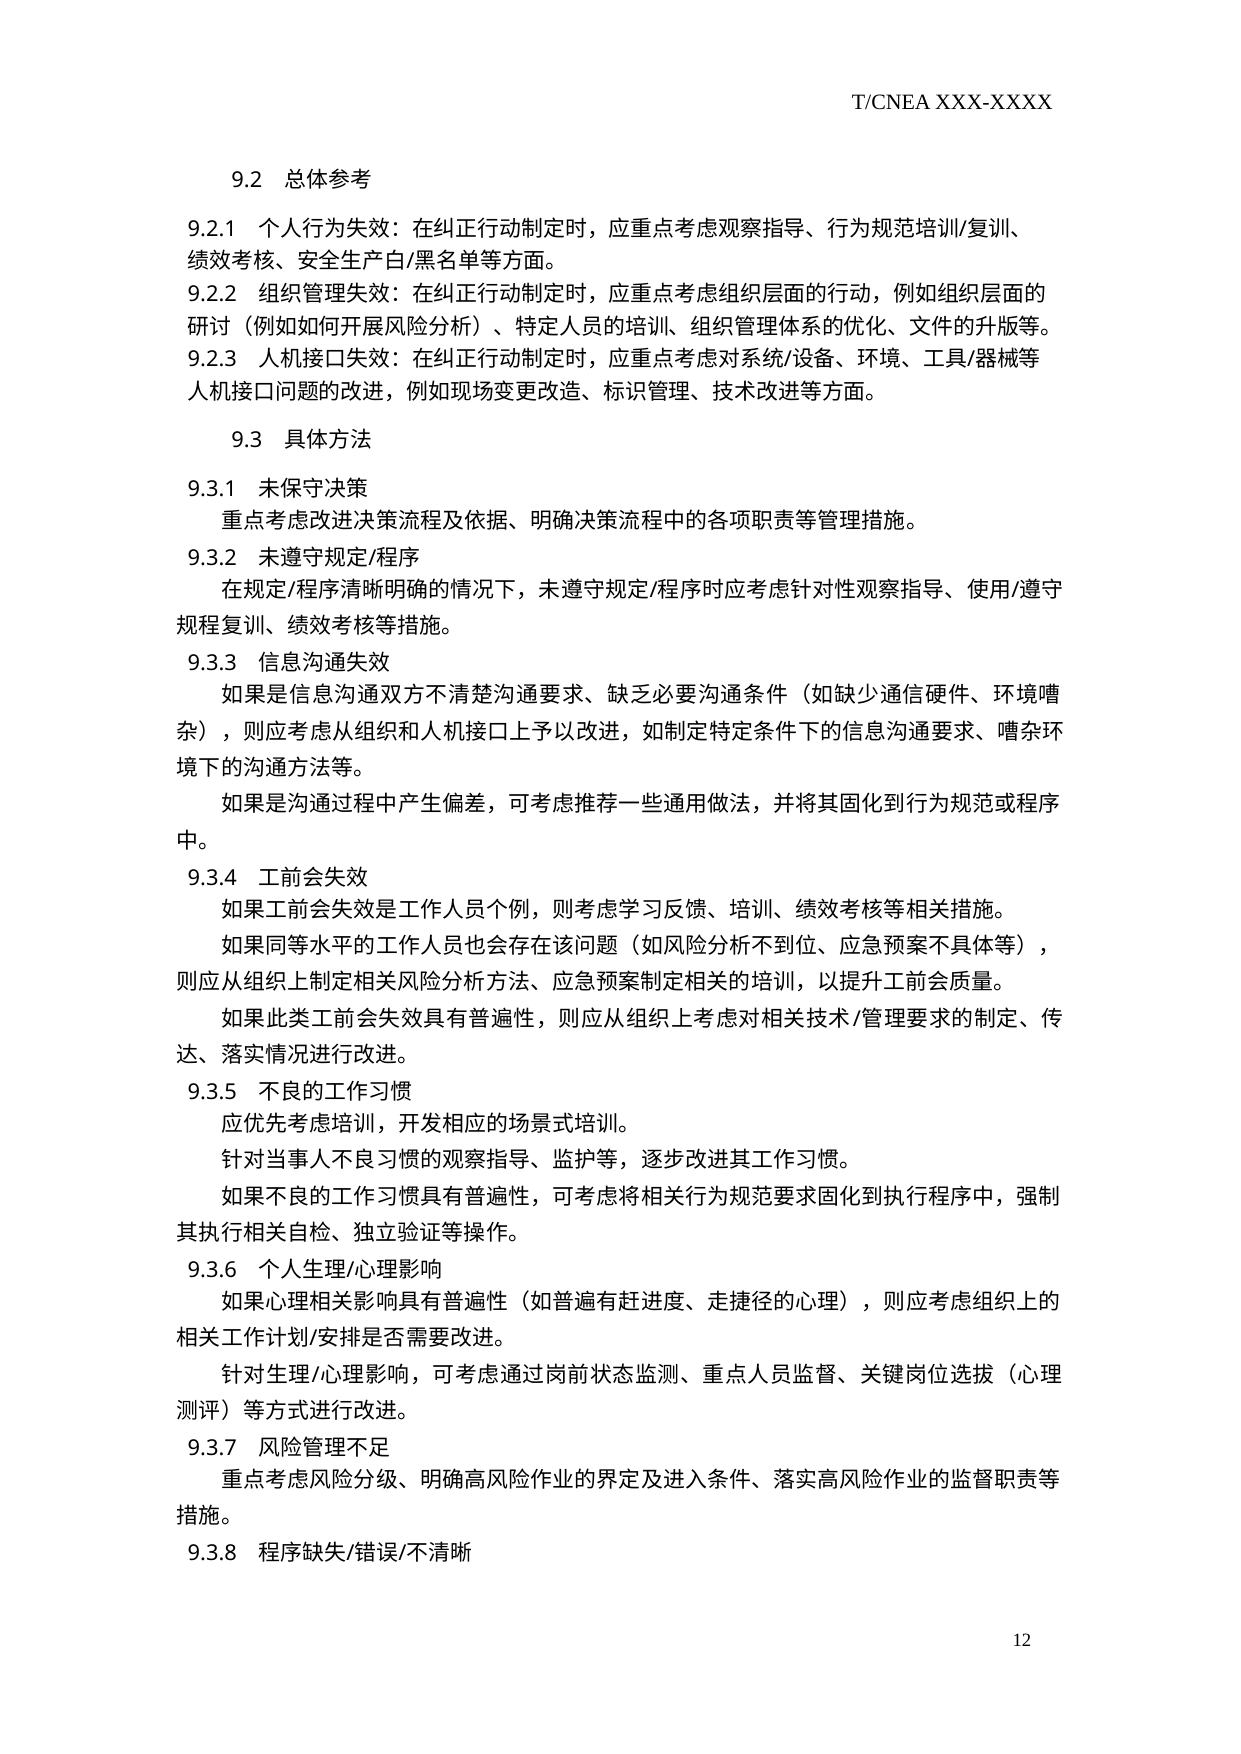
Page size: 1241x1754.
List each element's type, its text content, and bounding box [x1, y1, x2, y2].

text 如果是沟通过程中产生偏差，可考虑推荐一些通用做法，并将其固化到行为规范或程序中。 [177, 786, 1064, 854]
list 不良的工作习惯 [187, 1073, 1053, 1106]
text 针对生理/心理影响，可考虑通过岗前状态监测、重点人员监督、关键岗位选拔（心理测评）等方式进行改进。 [177, 1357, 1064, 1425]
text 重点考虑改进决策流程及依据、明确决策流程中的各项职责等管理措施。 [177, 503, 1064, 535]
list 风险管理不足 [187, 1429, 1053, 1462]
text 如果不良的工作习惯具有普遍性，可考虑将相关行为规范要求固化到执行程序中，强制其执行相关自检、独立验证等操作。 [177, 1179, 1064, 1247]
text 重点考虑风险分级、明确高风险作业的界定及进入条件、落实高风险作业的监督职责等措施。 [177, 1462, 1064, 1530]
list 未遵守规定/程序 [187, 539, 1053, 572]
text 如果工前会失效是工作人员个例，则考虑学习反馈、培训、绩效考核等相关措施。 [177, 892, 1064, 923]
text 如果此类工前会失效具有普遍性，则应从组织上考虑对相关技术/管理要求的制定、传达、落实情况进行改进。 [177, 1001, 1064, 1069]
list 工前会失效 [187, 859, 1053, 892]
list 未保守决策 [187, 471, 1053, 503]
text 具体方法 [187, 422, 1053, 454]
text 在规定/程序清晰明确的情况下，未遵守规定/程序时应考虑针对性观察指导、使用/遵守规程复训、绩效考核等措施。 [177, 572, 1064, 640]
list 人机接口失效：在纠正行动制定时，应重点考虑对系统/设备、环境、工具/器械等人机接口问题的改进，例如现场变更改造、标识管理、技术改进等方面。 [187, 341, 1053, 406]
text 如果心理相关影响具有普遍性（如普遍有赶进度、走捷径的心理），则应考虑组织上的相关工作计划/安排是否需要改进。 [177, 1284, 1064, 1352]
list 个人生理/心理影响 [187, 1251, 1053, 1284]
text 总体参考 [187, 162, 1053, 194]
list 组织管理失效：在纠正行动制定时，应重点考虑组织层面的行动，例如组织层面的研讨（例如如何开展风险分析）、特定人员的培训、组织管理体系的优化、文件的升版等。 [187, 276, 1053, 341]
text 针对当事人不良习惯的观察指导、监护等，逐步改进其工作习惯。 [177, 1142, 1064, 1174]
list 信息沟通失效 [187, 645, 1053, 677]
list 程序缺失/错误/不清晰 [187, 1535, 1053, 1567]
text 应优先考虑培训，开发相应的场景式培训。 [177, 1106, 1064, 1138]
list 个人行为失效：在纠正行动制定时，应重点考虑观察指导、行为规范培训/复训、绩效考核、安全生产白/黑名单等方面。 [187, 211, 1053, 276]
text 如果是信息沟通双方不清楚沟通要求、缺乏必要沟通条件（如缺少通信硬件、环境嘈杂），则应考虑从组织和人机接口上予以改进，如制定特定条件下的信息沟通要求、嘈杂环境下的沟通方法等。 [177, 677, 1064, 782]
text 如果同等水平的工作人员也会存在该问题（如风险分析不到位、应急预案不具体等），则应从组织上制定相关风险分析方法、应急预案制定相关的培训，以提升工前会质量。 [177, 928, 1064, 996]
